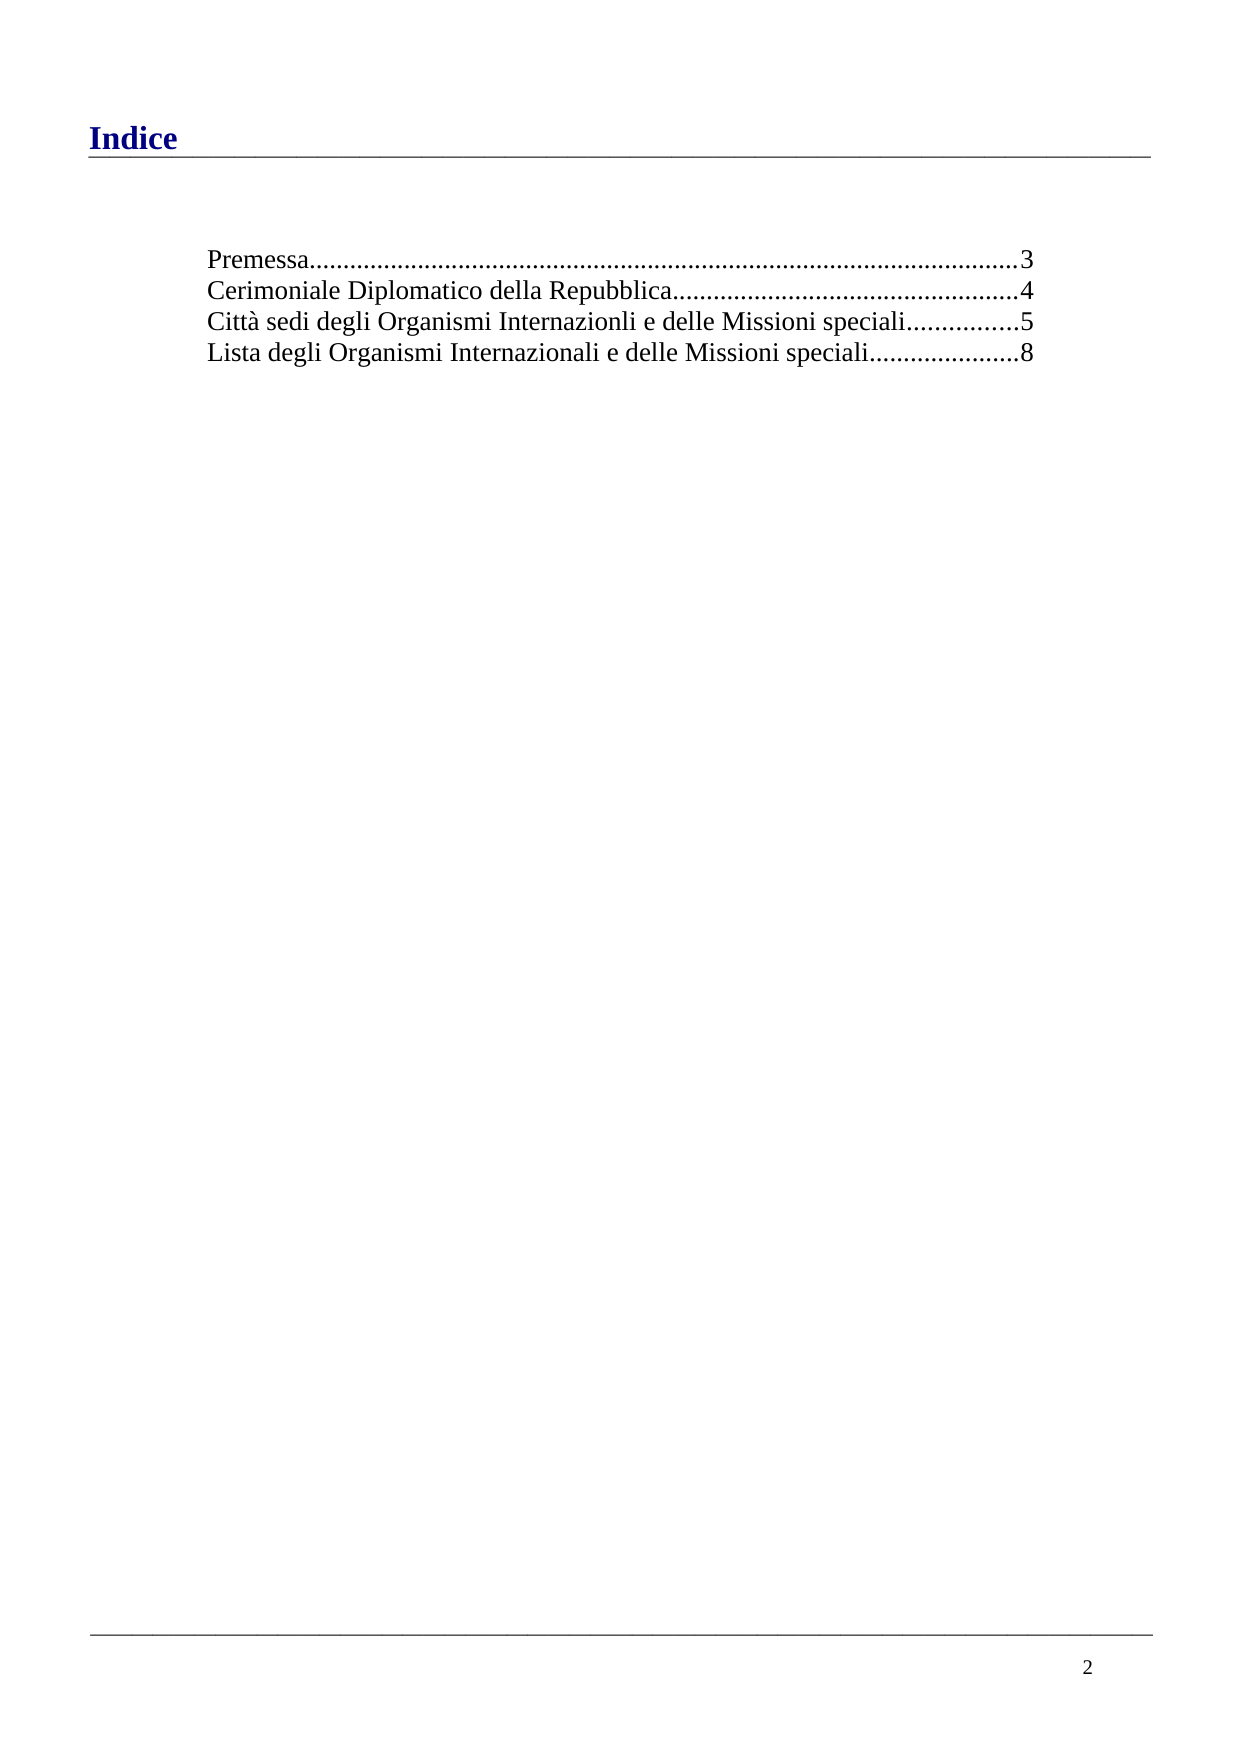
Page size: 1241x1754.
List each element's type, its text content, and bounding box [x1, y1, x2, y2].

text Cerimoniale Diplomatico della Repubblica 4 [207, 274, 1033, 305]
text Premessa 3 [207, 243, 1033, 274]
text Lista degli Organismi Internazionali e delle Missioni speciali 8 [207, 336, 1033, 367]
text Città sedi degli Organismi Internazionli e delle Missioni speciali 5 [207, 305, 1033, 336]
subtitle Indice [89, 118, 1152, 156]
